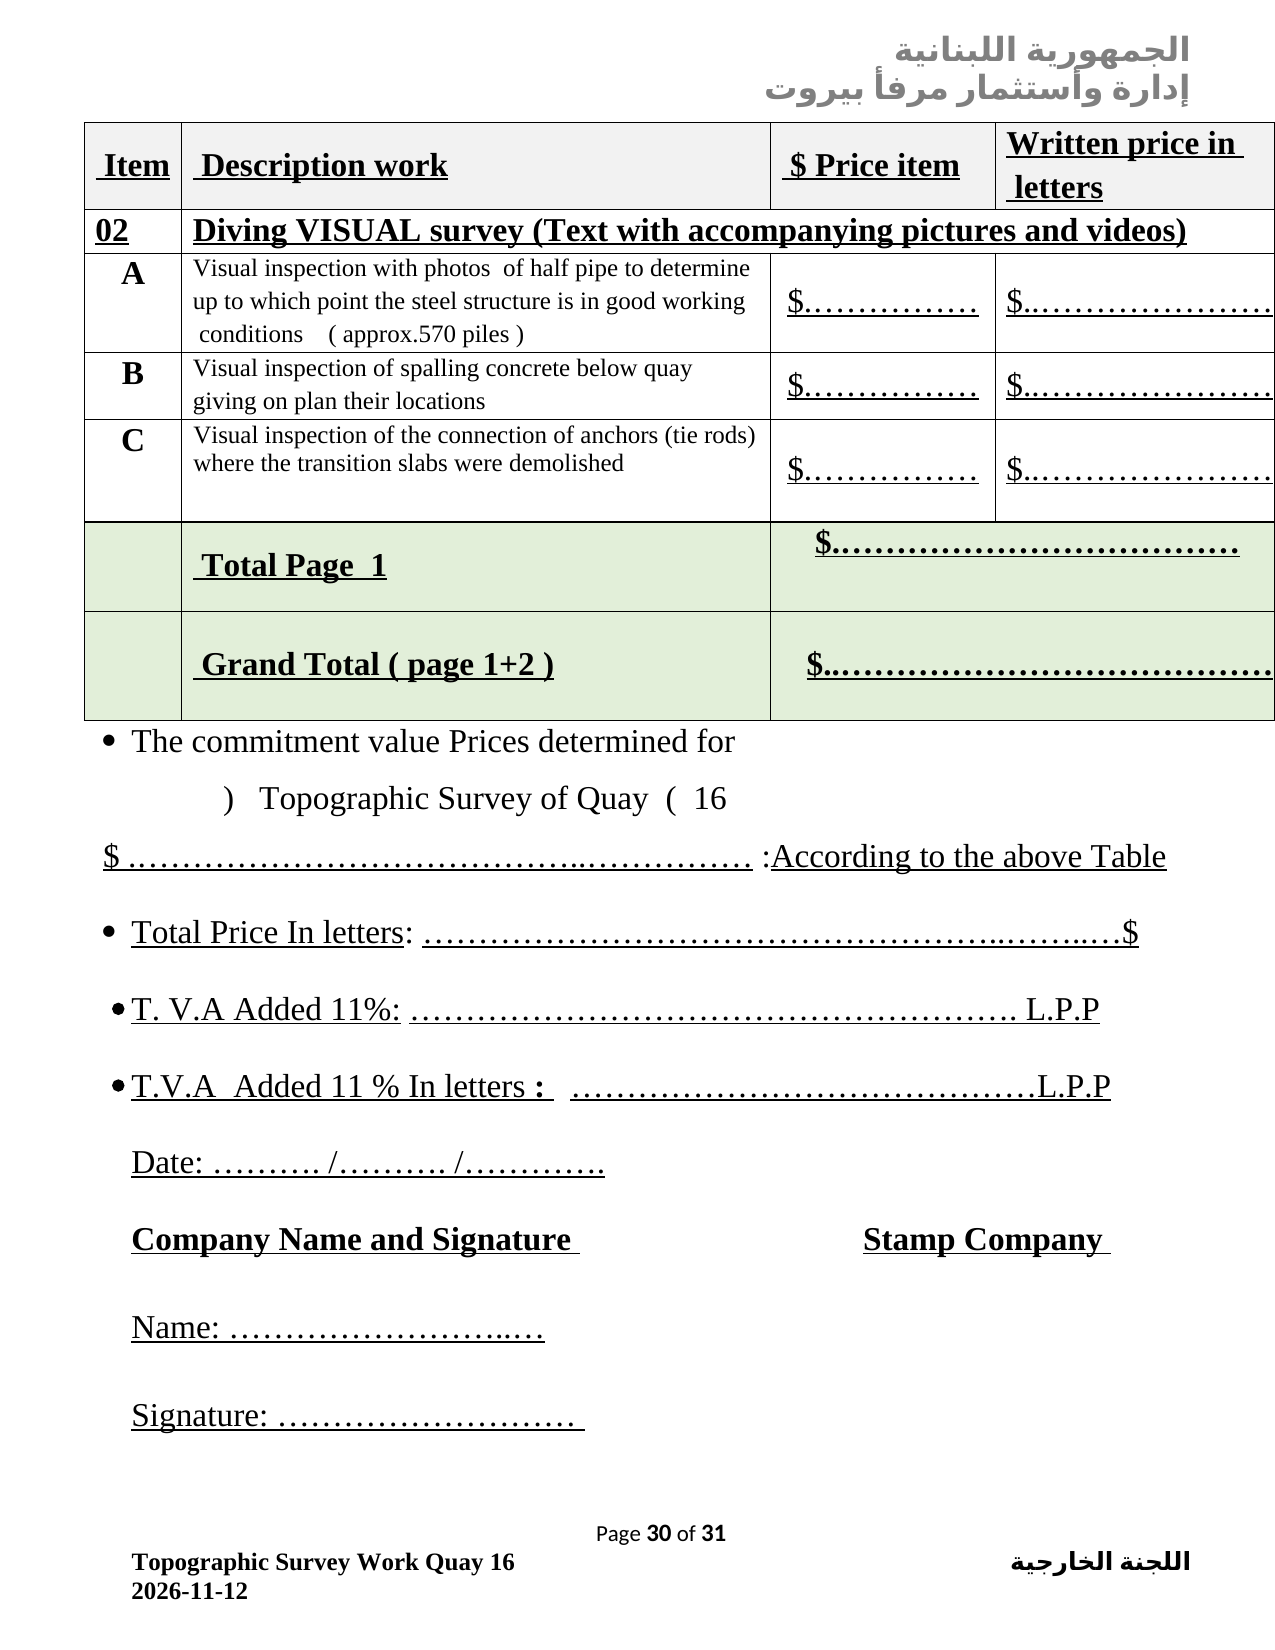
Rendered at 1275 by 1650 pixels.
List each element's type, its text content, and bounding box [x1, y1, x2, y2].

list The commitment value Prices determined for [103, 721, 1219, 759]
list Total Price In letters: ……………………………………………..……..…$ [103, 913, 1191, 951]
text ) Topographic Survey of Quay ( 16 [206, 779, 1219, 817]
table_cell Visual inspection of spalling concrete below quay giving on plan their locations [182, 353, 770, 419]
table_cell Written price in letters [996, 123, 1274, 209]
table_cell …………………………………..$ [771, 612, 1274, 720]
table_cell Total Page 1 [182, 523, 770, 611]
table_cell 02 [85, 210, 181, 252]
text Date: ………. /………. /…………. [131, 1143, 1191, 1181]
text Name: ……………………..… [131, 1308, 1191, 1346]
table_cell ……………………………….$ [771, 523, 1274, 611]
table_cell B [85, 353, 181, 419]
table_cell Price item $ [771, 123, 995, 209]
text Company Name and Signature Stamp Company [131, 1219, 1191, 1258]
table_cell …………………..$ [996, 254, 1274, 352]
table_cell …………….$ [771, 420, 995, 521]
table_cell Grand Total ( page 1+2 ) [182, 612, 770, 720]
table_cell [85, 523, 181, 611]
table_cell …………………..$ [996, 353, 1274, 419]
table_cell Visual inspection with photos of half pipe to determine up to which point the steel structure is in good working conditions ( approx.570 piles ) [182, 254, 770, 352]
table_cell Diving VISUAL survey (Text with accompanying pictures and videos) [182, 210, 1274, 252]
table_cell …………….$ [771, 254, 995, 352]
table_cell Item [85, 123, 181, 209]
list T. V.A Added 11%: ………………………………………………. L.P.P [112, 989, 1181, 1028]
list T.V.A Added 11 % In letters : ……………………………………L.P.P [112, 1066, 1181, 1104]
table_cell [85, 612, 181, 720]
text According to the above Table: ……………..…………………………………. $ [103, 836, 1191, 874]
table_cell Visual inspection of the connection of anchors (tie rods) where the transition slabs were demolished [182, 420, 770, 521]
table_cell …………………..$ [996, 420, 1274, 521]
text Signature: ……………………… [131, 1396, 1191, 1434]
table_cell Description work [182, 123, 770, 209]
table_cell …………….$ [771, 353, 995, 419]
table_cell A [85, 254, 181, 352]
table_cell C [85, 420, 181, 521]
